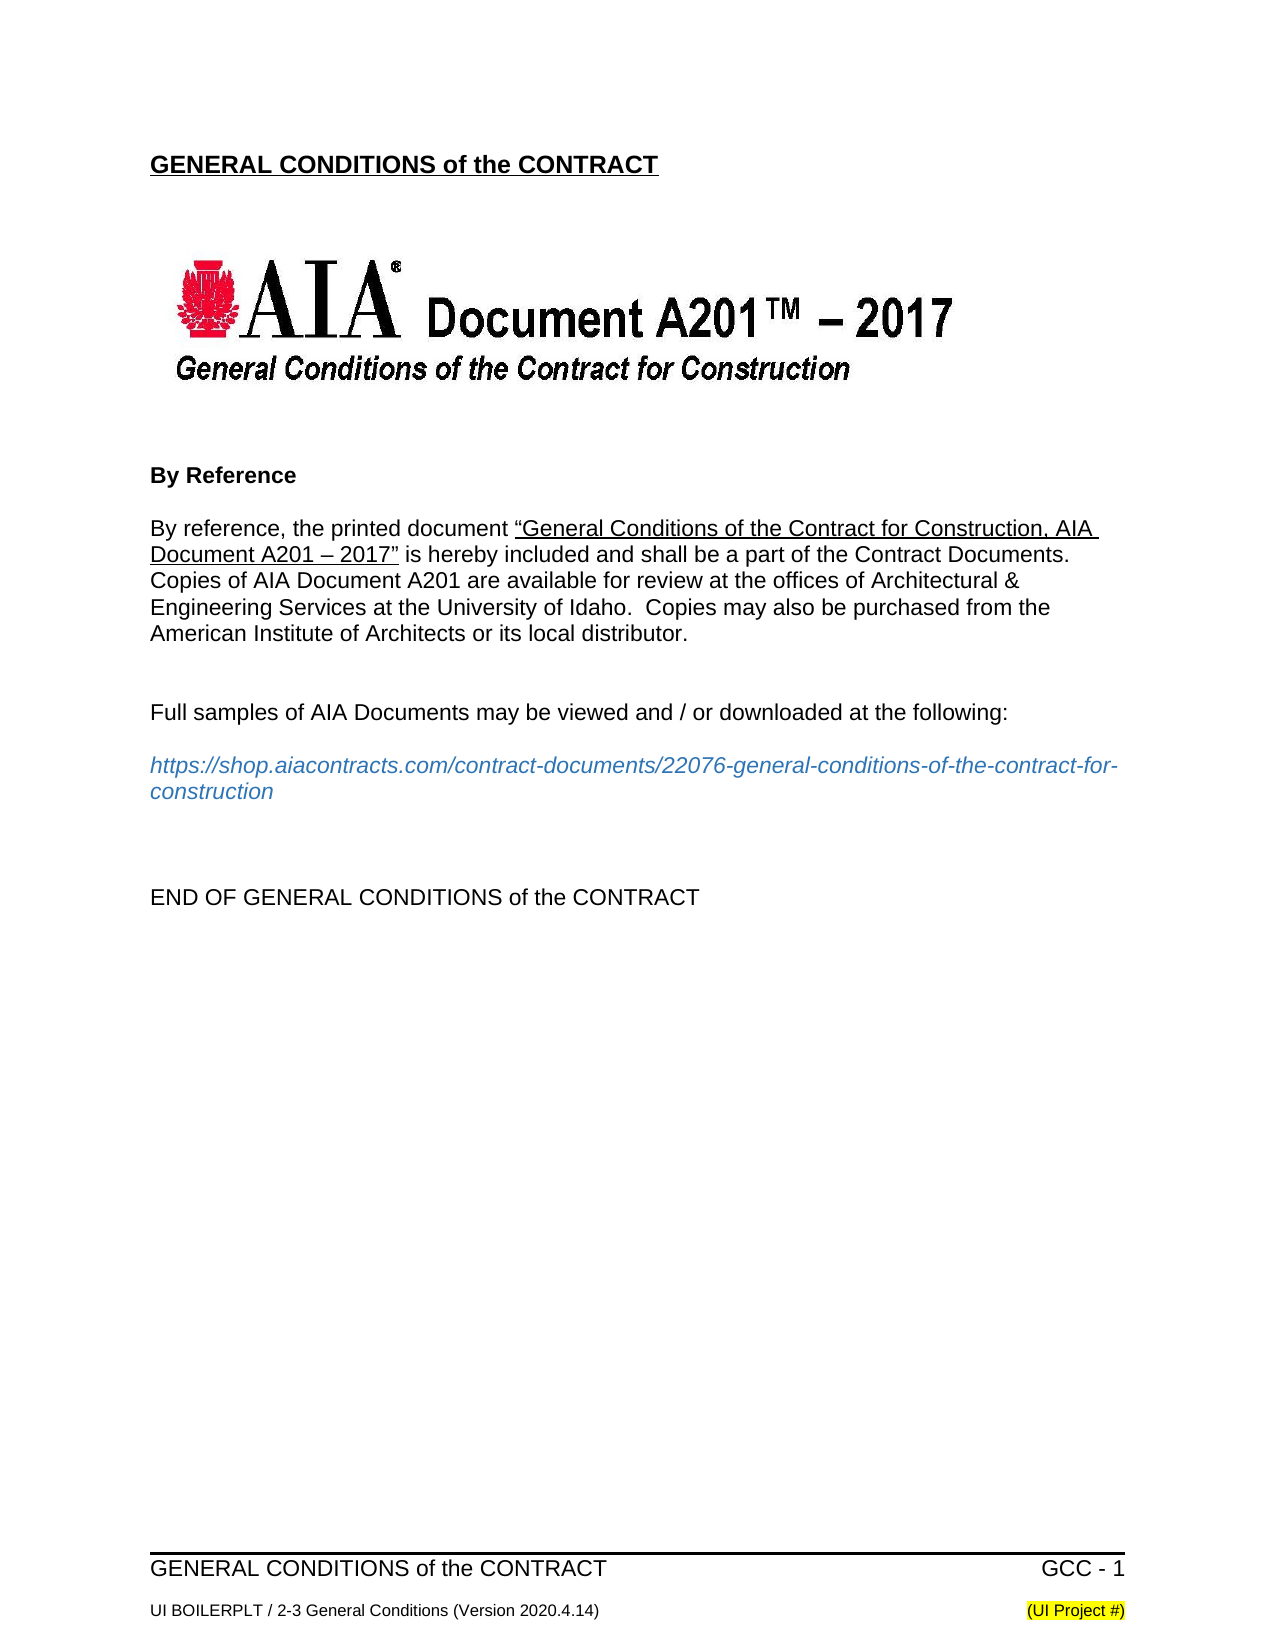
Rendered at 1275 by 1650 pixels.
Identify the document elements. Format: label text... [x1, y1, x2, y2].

text Full samples of AIA Documents may be viewed and / or downloaded at the following: [150, 699, 1125, 725]
text GENERAL CONDITIONS of the CONTRACT [150, 150, 1125, 179]
picture [150, 236, 990, 405]
text END OF GENERAL CONDITIONS of the CONTRACT [150, 883, 1125, 910]
text By Reference [150, 462, 1125, 488]
text By reference, the printed document “General Conditions of the Contract for Construction, AIA Document A201 – 2017” is hereby included and shall be a part of the Contract Documents. Copies of AIA Document A201 are available for review at the offices of Architectural & Engineering Services at the University of Idaho. Copies may also be purchased from the American Institute of Architects or its local distributor. [150, 514, 1125, 646]
text https://shop.aiacontracts.com/contract-documents/22076-general-conditions-of-the-contract-for-construction [150, 752, 1125, 804]
